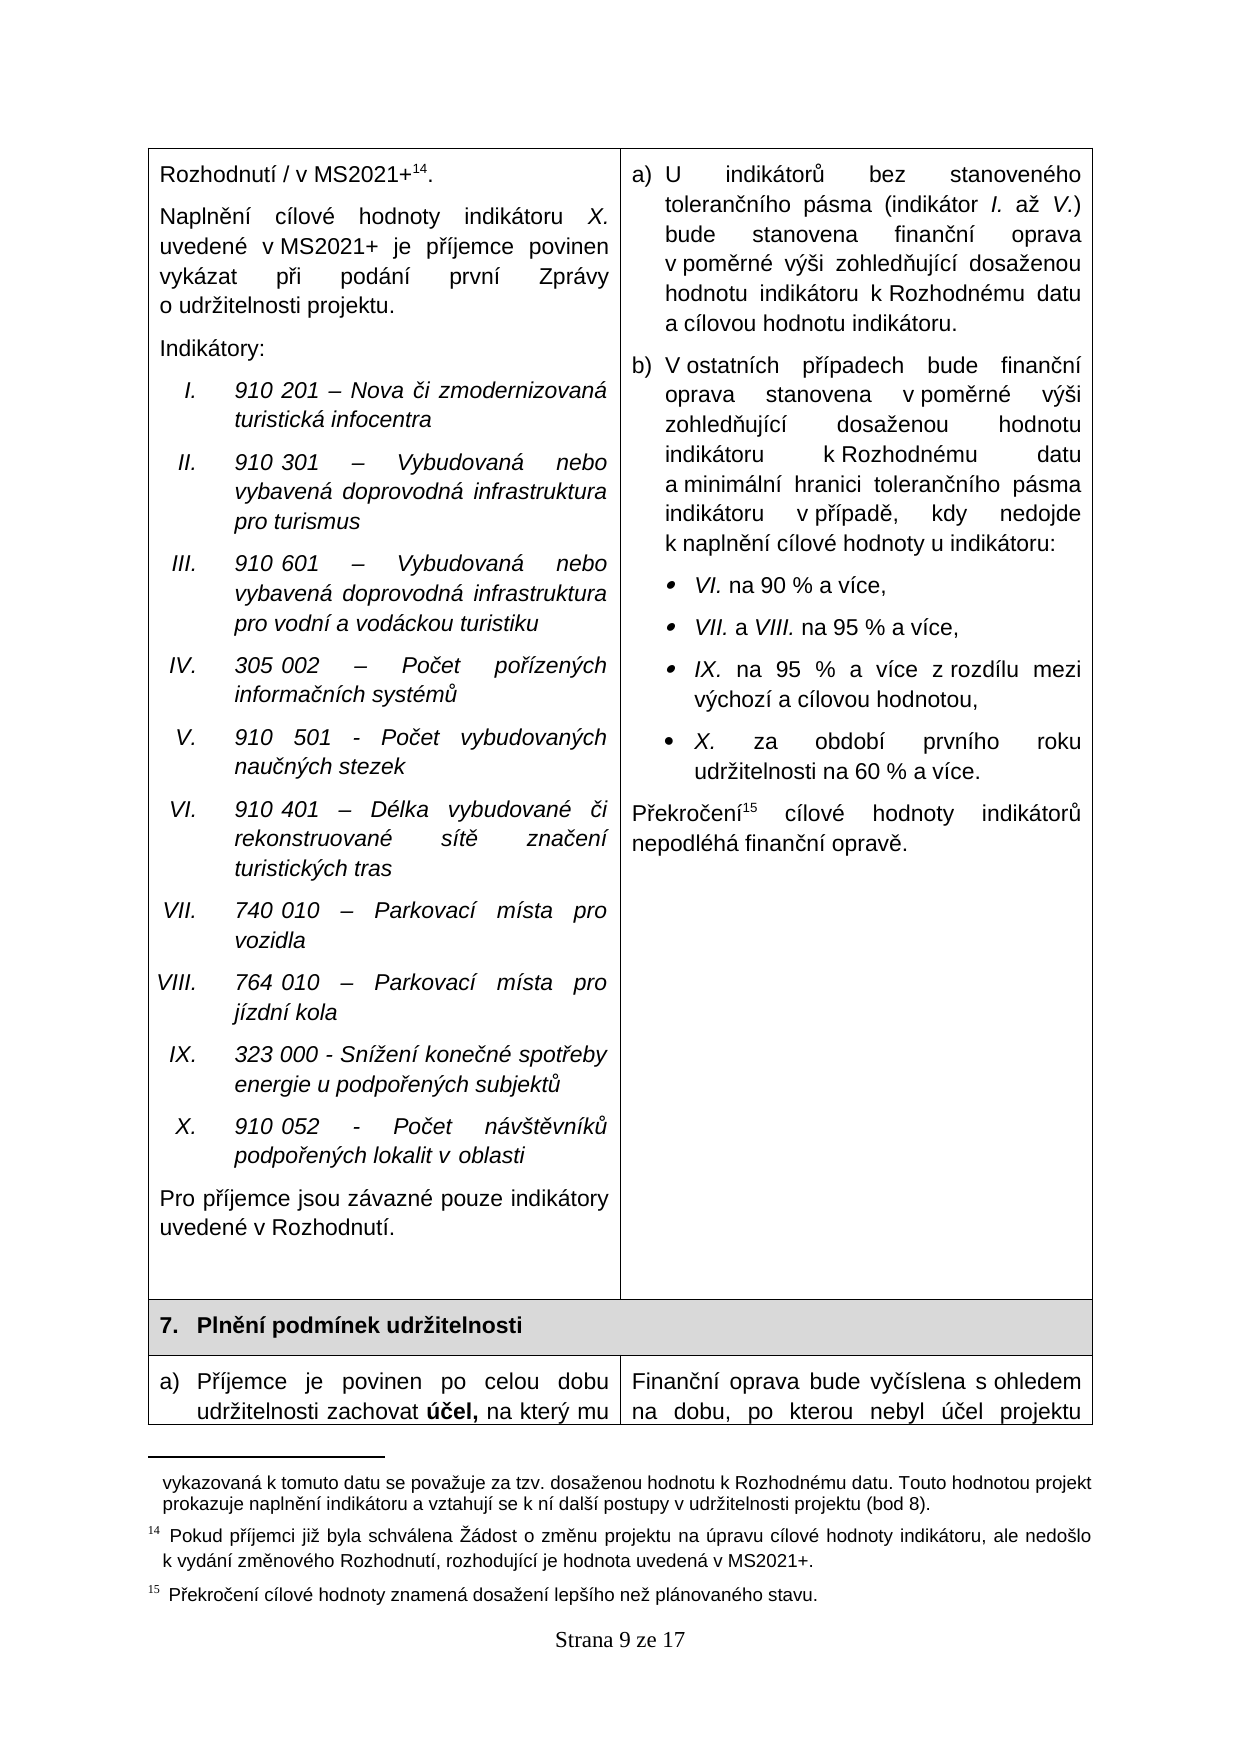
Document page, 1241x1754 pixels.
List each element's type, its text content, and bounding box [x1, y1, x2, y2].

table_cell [621, 1356, 1092, 1424]
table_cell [149, 1356, 620, 1424]
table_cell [149, 149, 620, 1299]
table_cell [621, 149, 1092, 1299]
table_cell Plnění podmínek udržitelnosti [149, 1300, 1092, 1355]
